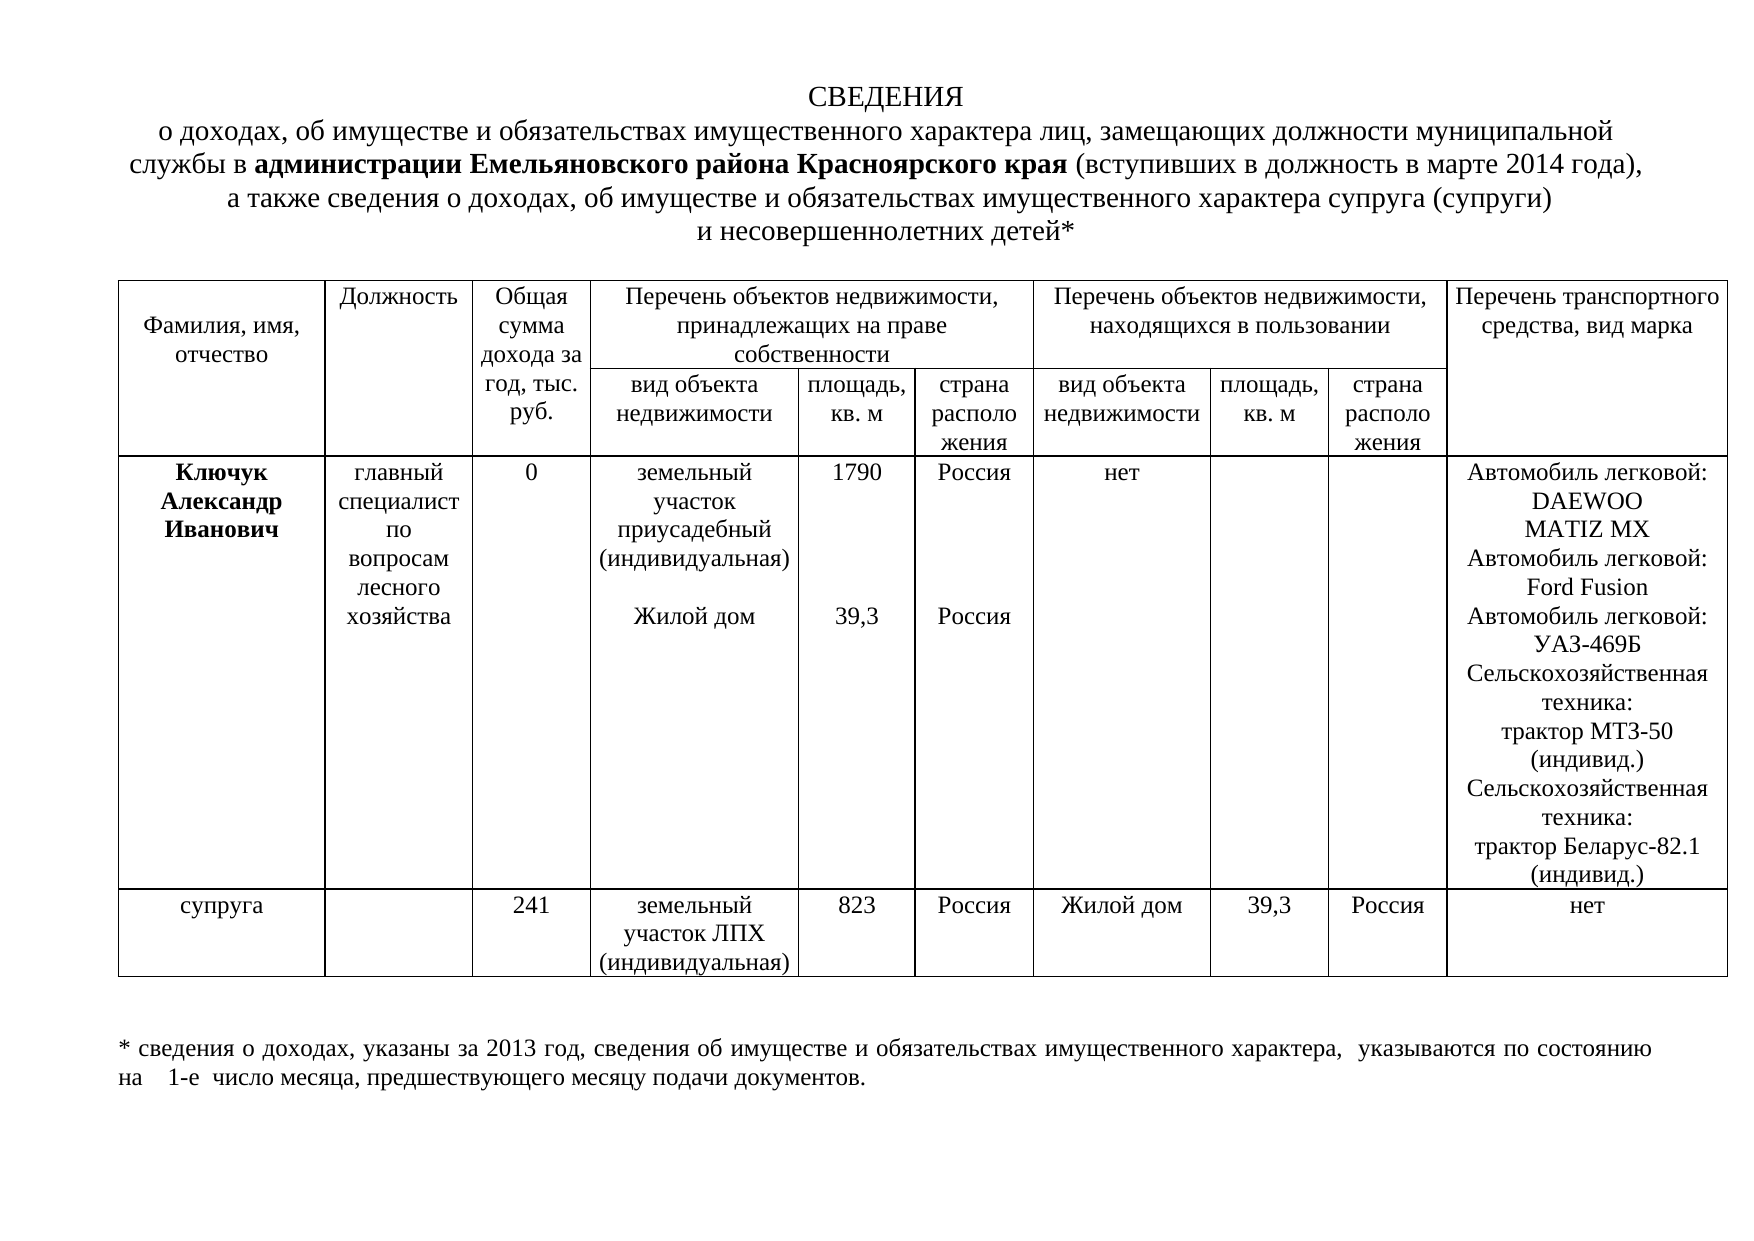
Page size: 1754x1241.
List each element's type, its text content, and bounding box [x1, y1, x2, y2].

table_header Перечень объектов недвижимости, находящихся в пользовании [1034, 281, 1446, 368]
table_cell Ключук Александр Иванович [119, 457, 324, 888]
text о доходах, об имуществе и обязательствах имущественного характера лиц, замещающих должности муниципальной службы в администрации Емельяновского района Красноярского края (вступивших в должность в марте 2014 года), [118, 113, 1654, 180]
text и несовершеннолетних детей* [118, 213, 1654, 247]
table_cell Жилой дом [1034, 890, 1210, 976]
table_header Фамилия, имя, отчество [119, 281, 324, 455]
table_cell Россия [1329, 890, 1446, 976]
table_header Перечень объектов недвижимости, принадлежащих на праве собственности [591, 281, 1033, 368]
table_header Перечень транспортного средства, вид марка [1448, 281, 1727, 455]
table_cell 823 [799, 890, 914, 976]
table_cell главный специалист по вопросам лесного хозяйства [326, 457, 472, 888]
table_cell нет [1448, 890, 1727, 976]
table_cell площадь, кв. м [1211, 369, 1328, 455]
table_header Должность [326, 281, 472, 455]
table_cell 39,3 [1211, 890, 1328, 976]
table_cell [1329, 457, 1446, 888]
text СВЕДЕНИЯ [118, 79, 1654, 113]
table_cell вид объекта недвижимости [1034, 369, 1210, 455]
table_cell Россия Россия [916, 457, 1033, 888]
table_header Общая сумма дохода за год, тыс. руб. [473, 281, 590, 455]
table_cell страна расположения [916, 369, 1033, 455]
table_cell вид объекта недвижимости [591, 369, 798, 455]
table_cell земельный участок приусадебный (индивидуальная) Жилой дом [591, 457, 798, 888]
table_cell супруга [119, 890, 324, 976]
table_cell площадь, кв. м [799, 369, 914, 455]
table_cell [1211, 457, 1328, 888]
table_cell 241 [473, 890, 590, 976]
text * сведения о доходах, указаны за 2013 год, сведения об имуществе и обязательствах имущественного характера, указываются по состоянию на 1-е число месяца, предшествующего месяцу подачи документов. [118, 1033, 1654, 1091]
table_cell Россия [916, 890, 1033, 976]
table_cell Автомобиль легковой: DAEWOO MATIZ MX Автомобиль легковой: Ford Fusion Автомобиль легковой: УАЗ-469Б Сельскохозяйственная техника: трактор МТЗ-50 (индивид.) Сельскохозяйственная техника: трактор Беларус-82.1 (индивид.) [1448, 457, 1727, 888]
table_cell [326, 890, 472, 976]
table_cell нет [1034, 457, 1210, 888]
table_cell страна расположения [1329, 369, 1446, 455]
table_cell земельный участок ЛПХ (индивидуальная) [591, 890, 798, 976]
table_cell 1790 39,3 [799, 457, 914, 888]
table_cell 0 [473, 457, 590, 888]
text а также сведения о доходах, об имуществе и обязательствах имущественного характера супруга (супруги) [118, 180, 1654, 213]
